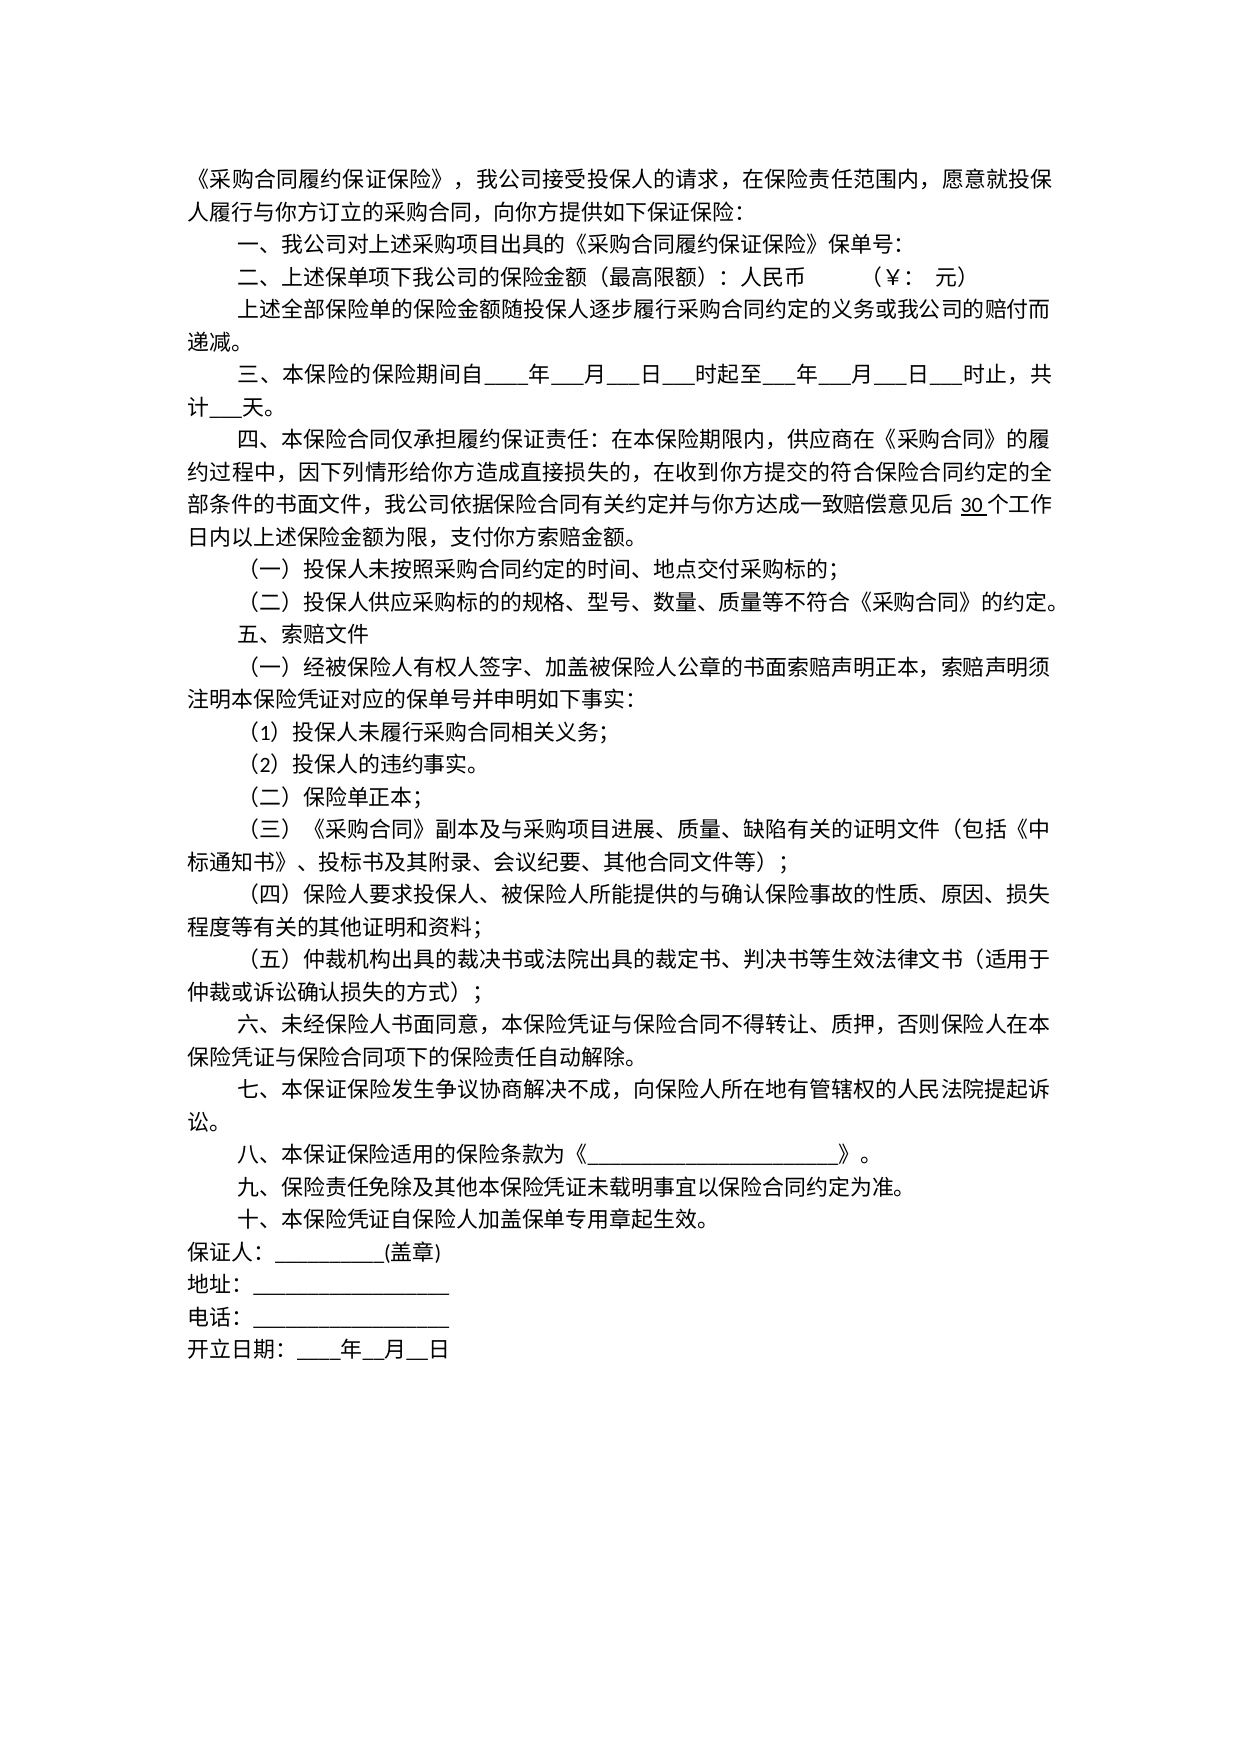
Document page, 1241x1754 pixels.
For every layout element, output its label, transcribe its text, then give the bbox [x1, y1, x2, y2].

text 地址：__________________ [187, 1267, 1053, 1299]
text （1）投保人未履行采购合同相关义务； [187, 714, 1053, 747]
text 七、本保证保险发生争议协商解决不成，向保险人所在地有管辖权的人民法院提起诉讼。 [187, 1072, 1053, 1137]
text 六、未经保险人书面同意，本保险凭证与保险合同不得转让、质押，否则保险人在本保险凭证与保险合同项下的保险责任自动解除。 [187, 1007, 1053, 1072]
text 九、保险责任免除及其他本保险凭证未载明事宜以保险合同约定为准。 [187, 1169, 1053, 1202]
text （三）《采购合同》副本及与采购项目进展、质量、缺陷有关的证明文件（包括《中标通知书》、投标书及其附录、会议纪要、其他合同文件等）； [187, 812, 1053, 877]
text 开立日期：____年__月__日 [187, 1332, 1053, 1364]
text （二）保险单正本； [187, 779, 1053, 812]
text 上述全部保险单的保险金额随投保人逐步履行采购合同约定的义务或我公司的赔付而递减。 [187, 292, 1053, 357]
text 三、本保险的保险期间自____年___月___日___时起至___年___月___日___时止，共计___天。 [187, 357, 1053, 422]
text 四、本保险合同仅承担履约保证责任：在本保险期限内，供应商在《采购合同》的履约过程中，因下列情形给你方造成直接损失的，在收到你方提交的符合保险合同约定的全部条件的书面文件，我公司依据保险合同有关约定并与你方达成一致赔偿意见后30个工作日内以上述保险金额为限，支付你方索赔金额。 [187, 422, 1053, 552]
text （2）投保人的违约事实。 [187, 747, 1053, 779]
text 八、本保证保险适用的保险条款为《_______________________》。 [187, 1137, 1053, 1169]
text （五）仲裁机构出具的裁决书或法院出具的裁定书、判决书等生效法律文书（适用于仲裁或诉讼确认损失的方式）； [187, 942, 1053, 1007]
text 十、本保险凭证自保险人加盖保单专用章起生效。 [187, 1202, 1053, 1234]
text 电话：__________________ [187, 1299, 1053, 1332]
text 五、索赔文件 [187, 617, 1053, 649]
text 一、我公司对上述采购项目出具的《采购合同履约保证保险》保单号： [187, 227, 1053, 259]
text 保证人：__________(盖章) [187, 1234, 1053, 1267]
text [187, 162, 1053, 227]
text （一）经被保险人有权人签字、加盖被保险人公章的书面索赔声明正本，索赔声明须注明本保险凭证对应的保单号并申明如下事实： [187, 649, 1053, 714]
text （二）投保人供应采购标的的规格、型号、数量、质量等不符合《采购合同》的约定。 [187, 584, 1053, 617]
text （一）投保人未按照采购合同约定的时间、地点交付采购标的； [187, 552, 1053, 584]
text （四）保险人要求投保人、被保险人所能提供的与确认保险事故的性质、原因、损失程度等有关的其他证明和资料； [187, 877, 1053, 942]
text 二、上述保单项下我公司的保险金额（最高限额）：人民币 （￥： 元） [187, 259, 1053, 292]
